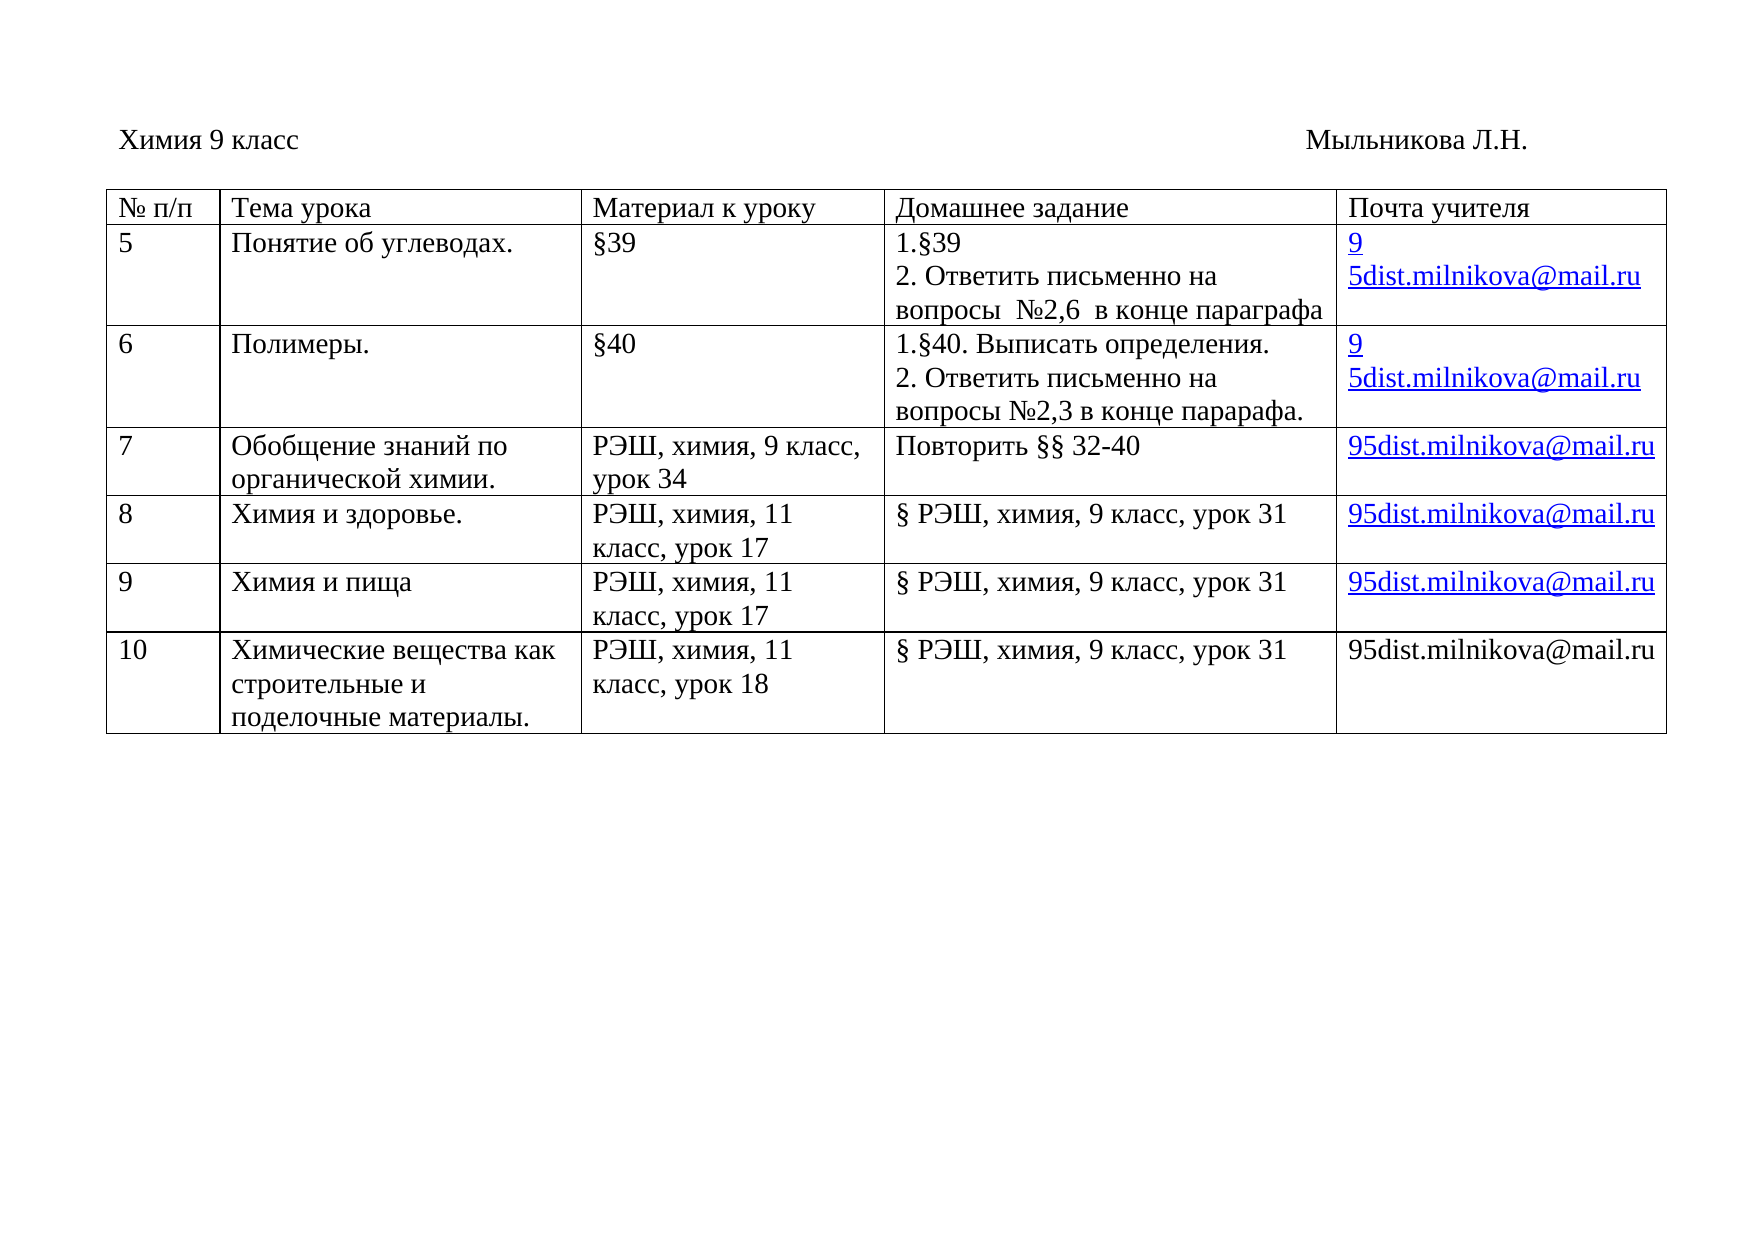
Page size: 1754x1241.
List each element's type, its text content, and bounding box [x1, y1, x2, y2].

table_cell 7 [107, 428, 219, 495]
table_cell 5 [107, 225, 219, 325]
table_cell 95dist.milnikova@mail.ru [1337, 225, 1666, 325]
table_cell 95dist.milnikova@mail.ru [1337, 326, 1666, 427]
table_cell Химия и здоровье. [221, 496, 581, 563]
table_cell 10 [107, 633, 219, 733]
table_cell 6 [107, 326, 219, 427]
table_cell § РЭШ, химия, 9 класс, урок 31 [885, 564, 1336, 631]
table_cell РЭШ, химия, 11 класс, урок 17 [582, 564, 884, 631]
table_header Почта учителя [1337, 190, 1666, 224]
table_cell РЭШ, химия, 11 класс, урок 18 [582, 633, 884, 733]
text Химия 9 класс Мыльникова Л.Н. [118, 122, 1636, 156]
table_cell §39 [582, 225, 884, 325]
table_header Материал к уроку [582, 190, 884, 224]
table_cell § РЭШ, химия, 9 класс, урок 31 [885, 633, 1336, 733]
table_cell Понятие об углеводах. [221, 225, 581, 325]
table_header Тема урока [221, 190, 581, 224]
table_header № п/п [107, 190, 219, 224]
table_cell 1.§40. Выписать определения. 2. Ответить письменно на вопросы №2,3 в конце парарафа. [885, 326, 1336, 427]
table_cell 95dist.milnikova@mail.ru [1337, 633, 1666, 733]
table_cell § РЭШ, химия, 9 класс, урок 31 [885, 496, 1336, 563]
table_cell Повторить §§ 32-40 [885, 428, 1336, 495]
table_cell 95dist.milnikova@mail.ru [1337, 428, 1666, 495]
table_cell §40 [582, 326, 884, 427]
table_cell 9 [107, 564, 219, 631]
table_cell Химия и пища [221, 564, 581, 631]
table_cell Химические вещества как строительные и поделочные материалы. [221, 633, 581, 733]
table_header Домашнее задание [885, 190, 1336, 224]
table_cell Полимеры. [221, 326, 581, 427]
table_cell Обобщение знаний по органической химии. [221, 428, 581, 495]
table_cell РЭШ, химия, 11 класс, урок 17 [582, 496, 884, 563]
table_cell 8 [107, 496, 219, 563]
table_cell РЭШ, химия, 9 класс, урок 34 [582, 428, 884, 495]
table_cell 95dist.milnikova@mail.ru [1337, 496, 1666, 563]
table_cell 95dist.milnikova@mail.ru [1337, 564, 1666, 631]
table_cell 1.§39 2. Ответить письменно на вопросы №2,6 в конце параграфа [885, 225, 1336, 325]
